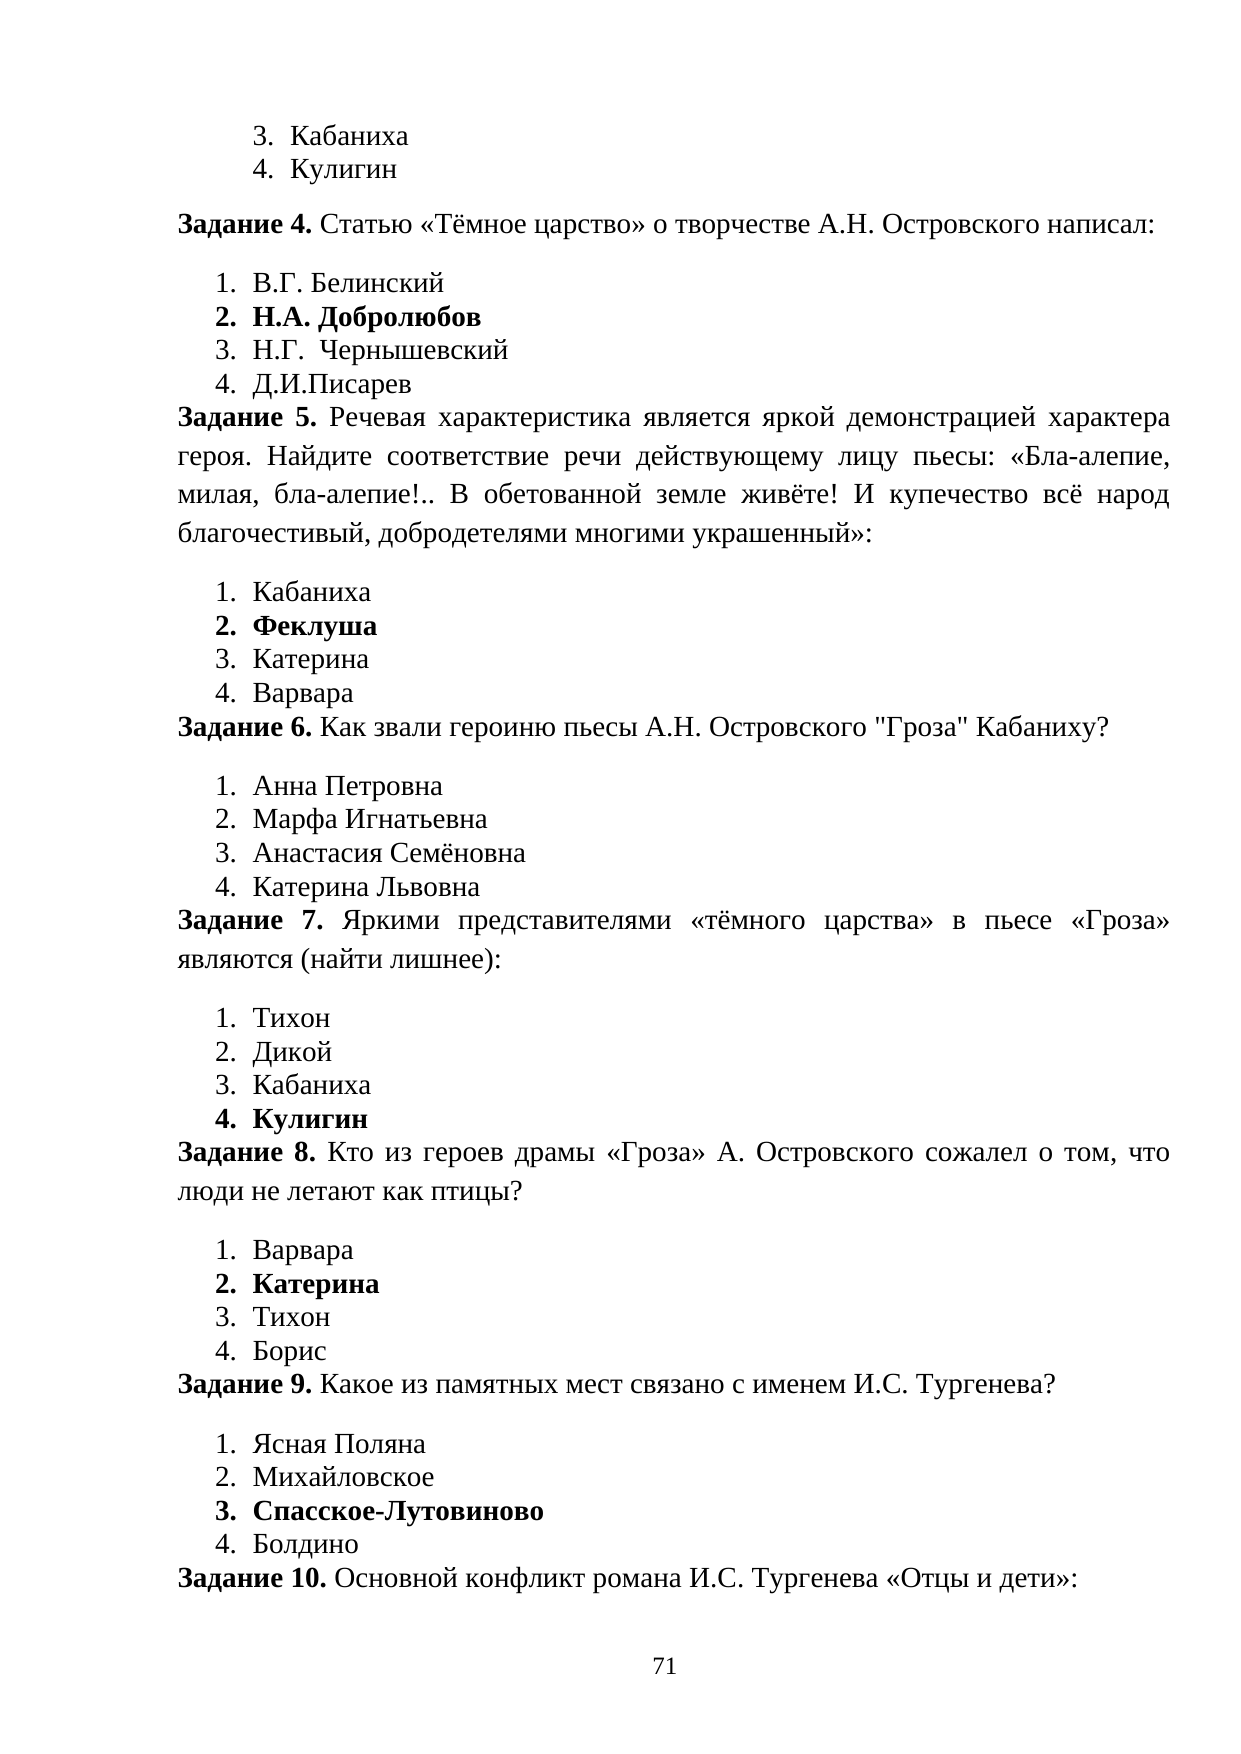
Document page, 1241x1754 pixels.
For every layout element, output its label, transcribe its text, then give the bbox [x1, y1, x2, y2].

list Анна Петровна [215, 768, 1171, 802]
list Кабаниха [252, 118, 1152, 152]
list Тихон [215, 1299, 1152, 1333]
list Спасское-Лутовиново [215, 1493, 1152, 1526]
list В.Г. Белинский [215, 265, 1152, 299]
list Варвара [215, 1232, 1152, 1266]
text Задание 4. Статью «Тёмное царство» о творчестве А.Н. Островского написал: [177, 206, 1171, 239]
text Задание 8. Кто из героев драмы «Гроза» А. Островского сожалел о том, что люди не летают как птицы? [177, 1134, 1171, 1206]
list Феклуша [215, 608, 1152, 642]
list Катерина [215, 1266, 1152, 1299]
list Борис [215, 1333, 1152, 1366]
list Кулигин [215, 1101, 1152, 1134]
list Д.И.Писарев [215, 366, 1152, 399]
list Катерина [215, 642, 1152, 675]
text Задание 9. Какое из памятных мест связано с именем И.С. Тургенева? [177, 1366, 1171, 1400]
list Кулигин [252, 152, 1152, 185]
text Задание 6. Как звали героиню пьесы А.Н. Островского "Гроза" Кабаниху? [177, 709, 1171, 742]
text Задание 5. Речевая характеристика является яркой демонстрацией характера героя. Найдите соответствие речи действующему лицу пьесы: «Бла-алепие, милая, бла-алепие!.. В обетованной земле живёте! И купечество всё народ благочестивый, добродетелями многими украшенный»: [177, 399, 1171, 549]
list Михайловское [215, 1459, 1152, 1493]
text Задание 10. Основной конфликт романа И.С. Тургенева «Отцы и дети»: [177, 1560, 1171, 1593]
list Ясная Поляна [215, 1426, 1152, 1459]
list Кабаниха [215, 574, 1152, 608]
list Катерина Львовна [215, 869, 1171, 902]
list Дикой [215, 1034, 1152, 1067]
list Н.Г. Чернышевский [215, 332, 1152, 366]
list Тихон [215, 1000, 1152, 1034]
list Анастасия Семёновна [215, 835, 1171, 869]
list Н.А. Добролюбов [215, 299, 1152, 332]
list Кабаниха [215, 1067, 1152, 1101]
list Болдино [215, 1526, 1152, 1560]
list Варвара [215, 675, 1152, 709]
text Задание 7. Яркими представителями «тёмного царства» в пьесе «Гроза» являются (найти лишнее): [177, 902, 1171, 974]
list Марфа Игнатьевна [215, 802, 1171, 835]
